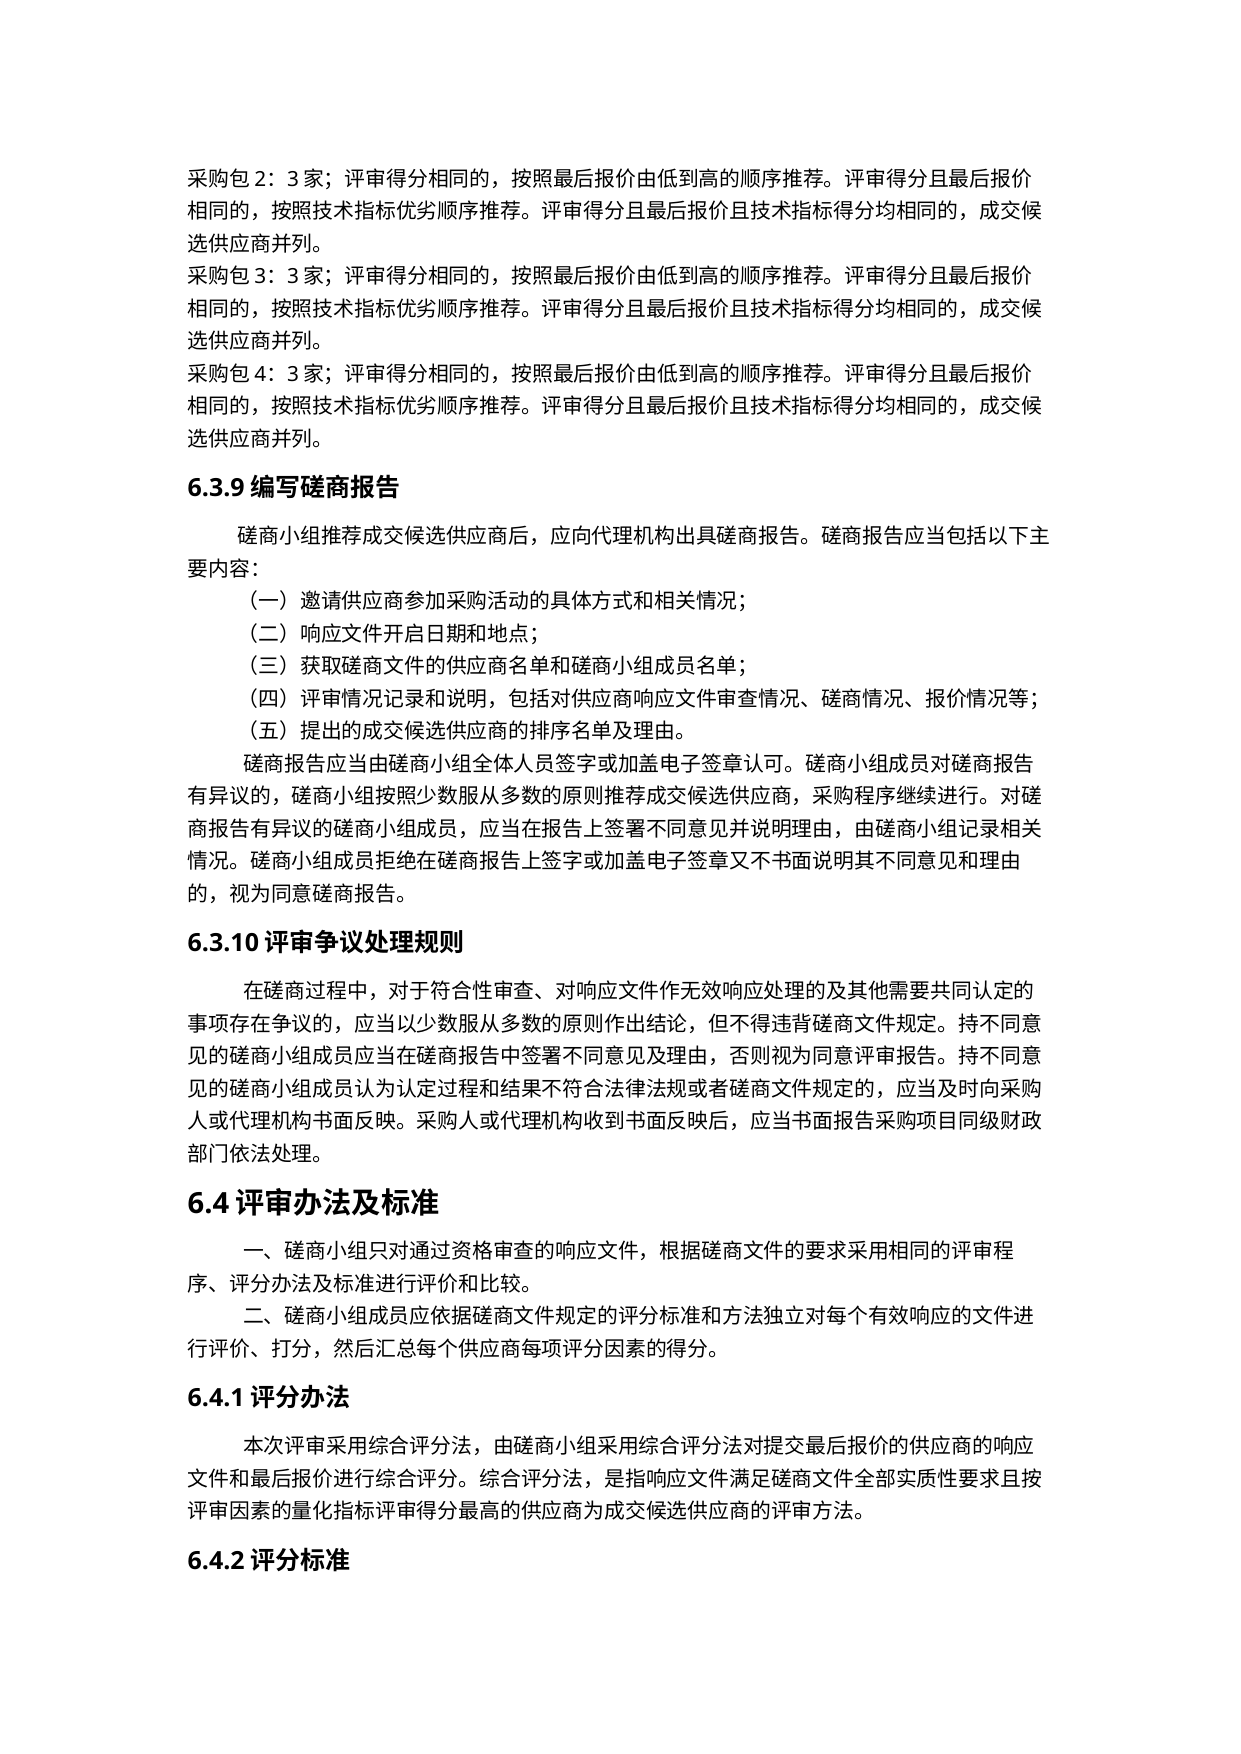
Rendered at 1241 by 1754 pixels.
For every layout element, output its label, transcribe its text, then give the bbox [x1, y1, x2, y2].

text 磋商报告应当由磋商小组全体人员签字或加盖电子签章认可。磋商小组成员对磋商报告有异议的，磋商小组按照少数服从多数的原则推荐成交候选供应商，采购程序继续进行。对磋商报告有异议的磋商小组成员，应当在报告上签署不同意见并说明理由，由磋商小组记录相关情况。磋商小组成员拒绝在磋商报告上签字或加盖电子签章又不书面说明其不同意见和理由的，视为同意磋商报告。 [187, 747, 1053, 909]
text 6.4.2评分标准 [187, 1527, 1053, 1592]
text 6.3.10评审争议处理规则 [187, 909, 1053, 974]
text 采购包2：3家；评审得分相同的，按照最后报价由低到高的顺序推荐。评审得分且最后报价相同的，按照技术指标优劣顺序推荐。评审得分且最后报价且技术指标得分均相同的，成交候选供应商并列。 [187, 162, 1053, 259]
text （三）获取磋商文件的供应商名单和磋商小组成员名单； [187, 649, 1053, 682]
text （五）提出的成交候选供应商的排序名单及理由。 [187, 714, 1053, 747]
text 在磋商过程中，对于符合性审查、对响应文件作无效响应处理的及其他需要共同认定的事项存在争议的，应当以少数服从多数的原则作出结论，但不得违背磋商文件规定。持不同意见的磋商小组成员应当在磋商报告中签署不同意见及理由，否则视为同意评审报告。持不同意见的磋商小组成员认为认定过程和结果不符合法律法规或者磋商文件规定的，应当及时向采购人或代理机构书面反映。采购人或代理机构收到书面反映后，应当书面报告采购项目同级财政部门依法处理。 [187, 974, 1053, 1169]
text 6.3.9编写磋商报告 [187, 454, 1053, 519]
text （二）响应文件开启日期和地点； [187, 617, 1053, 649]
text 采购包4：3家；评审得分相同的，按照最后报价由低到高的顺序推荐。评审得分且最后报价相同的，按照技术指标优劣顺序推荐。评审得分且最后报价且技术指标得分均相同的，成交候选供应商并列。 [187, 357, 1053, 454]
text （四）评审情况记录和说明，包括对供应商响应文件审查情况、磋商情况、报价情况等； [187, 682, 1053, 714]
text 本次评审采用综合评分法，由磋商小组采用综合评分法对提交最后报价的供应商的响应文件和最后报价进行综合评分。综合评分法，是指响应文件满足磋商文件全部实质性要求且按评审因素的量化指标评审得分最高的供应商为成交候选供应商的评审方法。 [187, 1429, 1053, 1527]
text 二、磋商小组成员应依据磋商文件规定的评分标准和方法独立对每个有效响应的文件进行评价、打分，然后汇总每个供应商每项评分因素的得分。 [187, 1299, 1053, 1364]
text 6.4.1评分办法 [187, 1364, 1053, 1429]
text 6.4评审办法及标准 [187, 1169, 1053, 1234]
text 磋商小组推荐成交候选供应商后，应向代理机构出具磋商报告。磋商报告应当包括以下主要内容： [187, 519, 1053, 584]
text （一）邀请供应商参加采购活动的具体方式和相关情况； [187, 584, 1053, 617]
text 采购包3：3家；评审得分相同的，按照最后报价由低到高的顺序推荐。评审得分且最后报价相同的，按照技术指标优劣顺序推荐。评审得分且最后报价且技术指标得分均相同的，成交候选供应商并列。 [187, 259, 1053, 357]
text 一、磋商小组只对通过资格审查的响应文件，根据磋商文件的要求采用相同的评审程序、评分办法及标准进行评价和比较。 [187, 1234, 1053, 1299]
